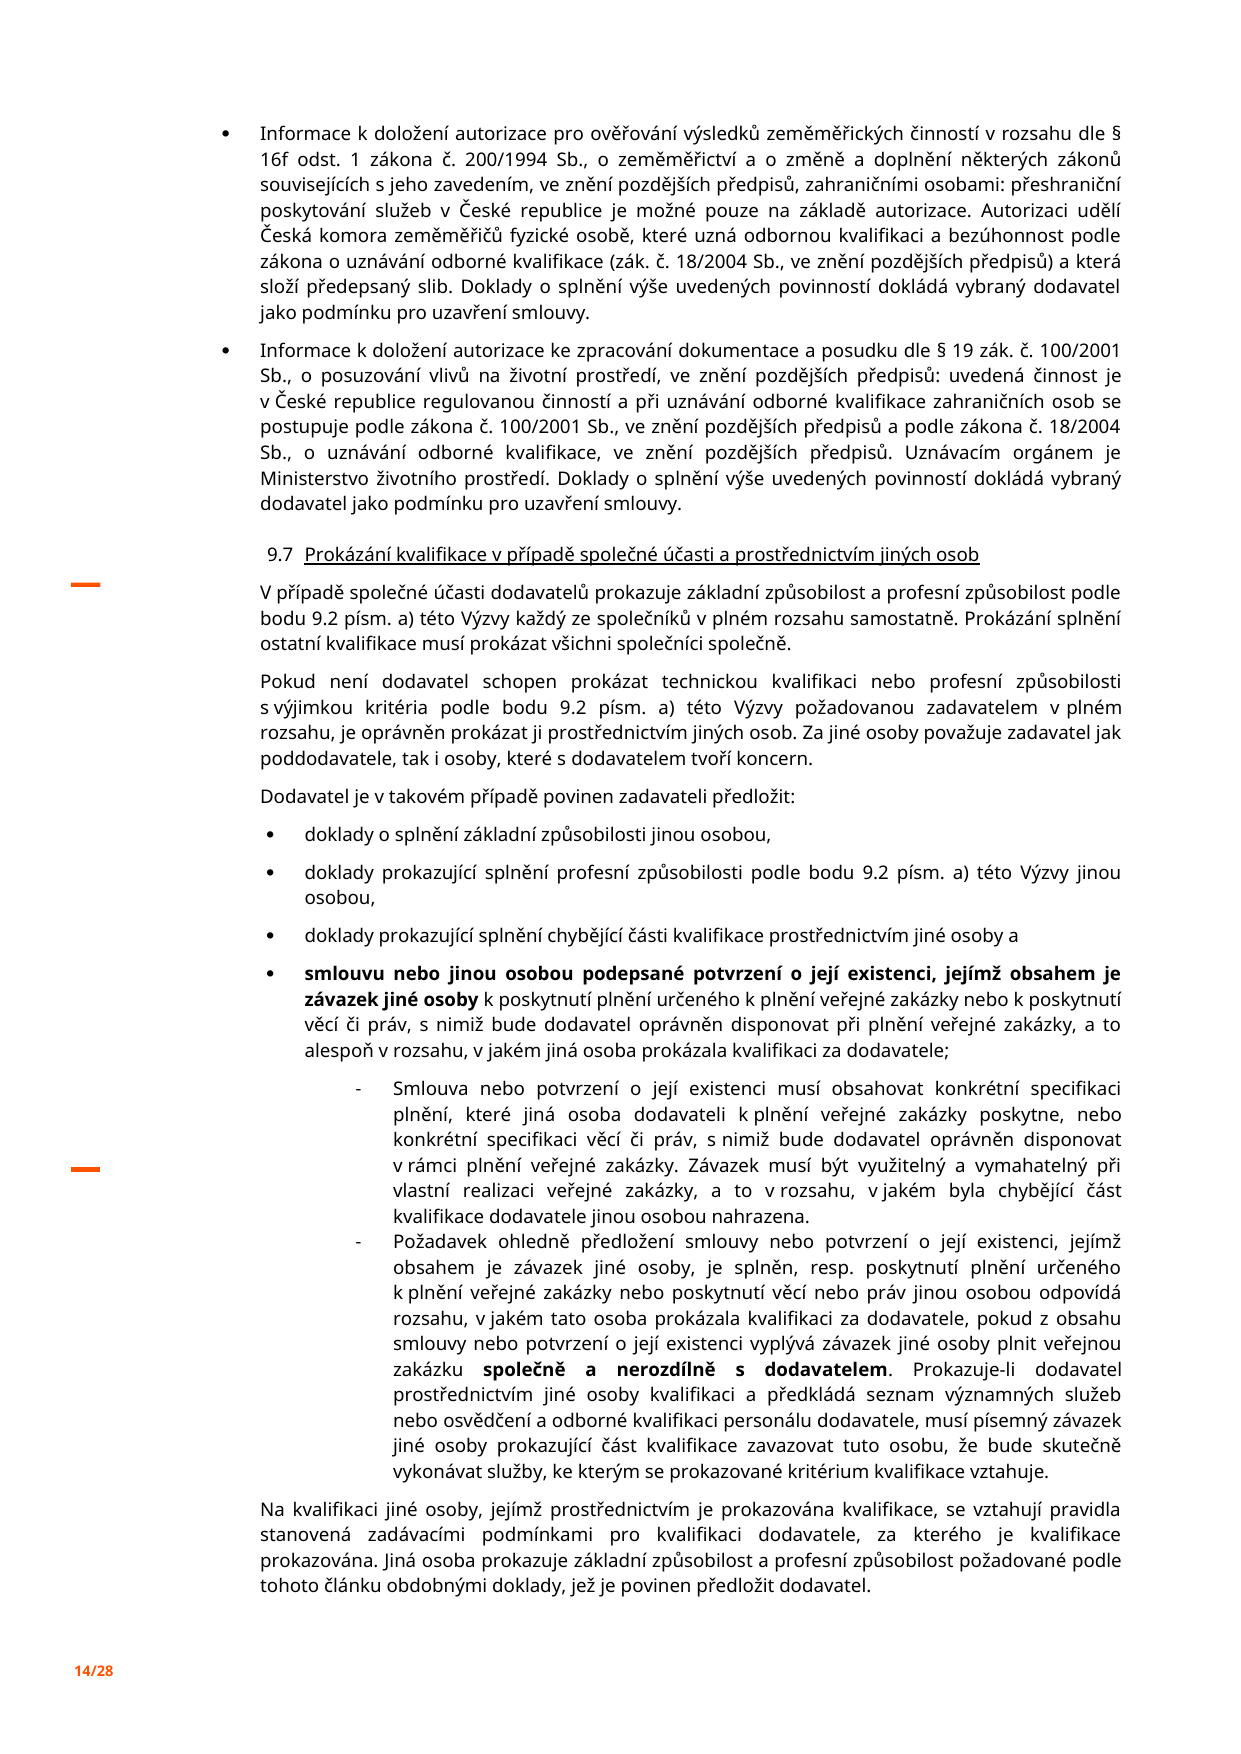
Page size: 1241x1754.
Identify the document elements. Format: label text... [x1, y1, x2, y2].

text V případě společné účasti dodavatelů prokazuje základní způsobilost a profesní způsobilost podle bodu 9.2 písm. a) této Výzvy každý ze společníků v plném rozsahu samostatně. Prokázání splnění ostatní kvalifikace musí prokázat všichni společníci společně. [260, 579, 1122, 656]
list Informace k doložení autorizace ke zpracování dokumentace a posudku dle § 19 zák. č. 100/2001 Sb., o posuzování vlivů na životní prostředí, ve znění pozdějších předpisů: uvedená činnost je v České republice regulovanou činností a při uznávání odborné kvalifikace zahraničních osob se postupuje podle zákona č. 100/2001 Sb., ve znění pozdějších předpisů a podle zákona č. 18/2004 Sb., o uznávání odborné kvalifikace, ve znění pozdějších předpisů. Uznávacím orgánem je Ministerstvo životního prostředí. Doklady o splnění výše uvedených povinností dokládá vybraný dodavatel jako podmínku pro uzavření smlouvy. [222, 337, 1122, 516]
list doklady prokazující splnění profesní způsobilosti podle bodu 9.2 písm. a) této Výzvy jinou osobou, [267, 859, 1122, 910]
list Smlouva nebo potvrzení o její existenci musí obsahovat konkrétní specifikaci plnění, které jiná osoba dodavateli k plnění veřejné zakázky poskytne, nebo konkrétní specifikaci věcí či práv, s nimiž bude dodavatel oprávněn disponovat v rámci plnění veřejné zakázky. Závazek musí být využitelný a vymahatelný při vlastní realizaci veřejné zakázky, a to v rozsahu, v jakém byla chybějící část kvalifikace dodavatele jinou osobou nahrazena. [355, 1075, 1122, 1228]
text Dodavatel je v takovém případě povinen zadavateli předložit: [260, 783, 1122, 809]
text Na kvalifikaci jiné osoby, jejímž prostřednictvím je prokazována kvalifikace, se vztahují pravidla stanovená zadávacími podmínkami pro kvalifikaci dodavatele, za kterého je kvalifikace prokazována. Jiná osoba prokazuje základní způsobilost a profesní způsobilost požadované podle tohoto článku obdobnými doklady, jež je povinen předložit dodavatel. [260, 1496, 1122, 1598]
list doklady prokazující splnění chybějící části kvalifikace prostřednictvím jiné osoby a [267, 923, 1122, 948]
list doklady o splnění základní způsobilosti jinou osobou, [267, 821, 1122, 847]
text Pokud není dodavatel schopen prokázat technickou kvalifikaci nebo profesní způsobilosti s výjimkou kritéria podle bodu 9.2 písm. a) této Výzvy požadovanou zadavatelem v plném rozsahu, je oprávněn prokázat ji prostřednictvím jiných osob. Za jiné osoby považuje zadavatel jak poddodavatele, tak i osoby, které s dodavatelem tvoří koncern. [260, 668, 1122, 771]
list Informace k doložení autorizace pro ověřování výsledků zeměměřických činností v rozsahu dle § 16f odst. 1 zákona č. 200/1994 Sb., o zeměměřictví a o změně a doplnění některých zákonů souvisejících s jeho zavedením, ve znění pozdějších předpisů, zahraničními osobami: přeshraniční poskytování služeb v České republice je možné pouze na základě autorizace. Autorizaci udělí Česká komora zeměměřičů fyzické osobě, které uzná odbornou kvalifikaci a bezúhonnost podle zákona o uznávání odborné kvalifikace (zák. č. 18/2004 Sb., ve znění pozdějších předpisů) a která složí předepsaný slib. Doklady o splnění výše uvedených povinností dokládá vybraný dodavatel jako podmínku pro uzavření smlouvy. [222, 121, 1122, 325]
list smlouvu nebo jinou osobou podepsané potvrzení o její existenci, jejímž obsahem je závazek jiné osoby k poskytnutí plnění určeného k plnění veřejné zakázky nebo k poskytnutí věcí či práv, s nimiž bude dodavatel oprávněn disponovat při plnění veřejné zakázky, a to alespoň v rozsahu, v jakém jiná osoba prokázala kvalifikaci za dodavatele; [267, 961, 1122, 1063]
list Prokázání kvalifikace v případě společné účasti a prostřednictvím jiných osob [267, 541, 1122, 567]
list Požadavek ohledně předložení smlouvy nebo potvrzení o její existenci, jejímž obsahem je závazek jiné osoby, je splněn, resp. poskytnutí plnění určeného k plnění veřejné zakázky nebo poskytnutí věcí nebo práv jinou osobou odpovídá rozsahu, v jakém tato osoba prokázala kvalifikaci za dodavatele, pokud z obsahu smlouvy nebo potvrzení o její existenci vyplývá závazek jiné osoby plnit veřejnou zakázku společně a nerozdílně s dodavatelem. Prokazuje-li dodavatel prostřednictvím jiné osoby kvalifikaci a předkládá seznam významných služeb nebo osvědčení a odborné kvalifikaci personálu dodavatele, musí písemný závazek jiné osoby prokazující část kvalifikace zavazovat tuto osobu, že bude skutečně vykonávat služby, ke kterým se prokazované kritérium kvalifikace vztahuje. [355, 1228, 1122, 1484]
